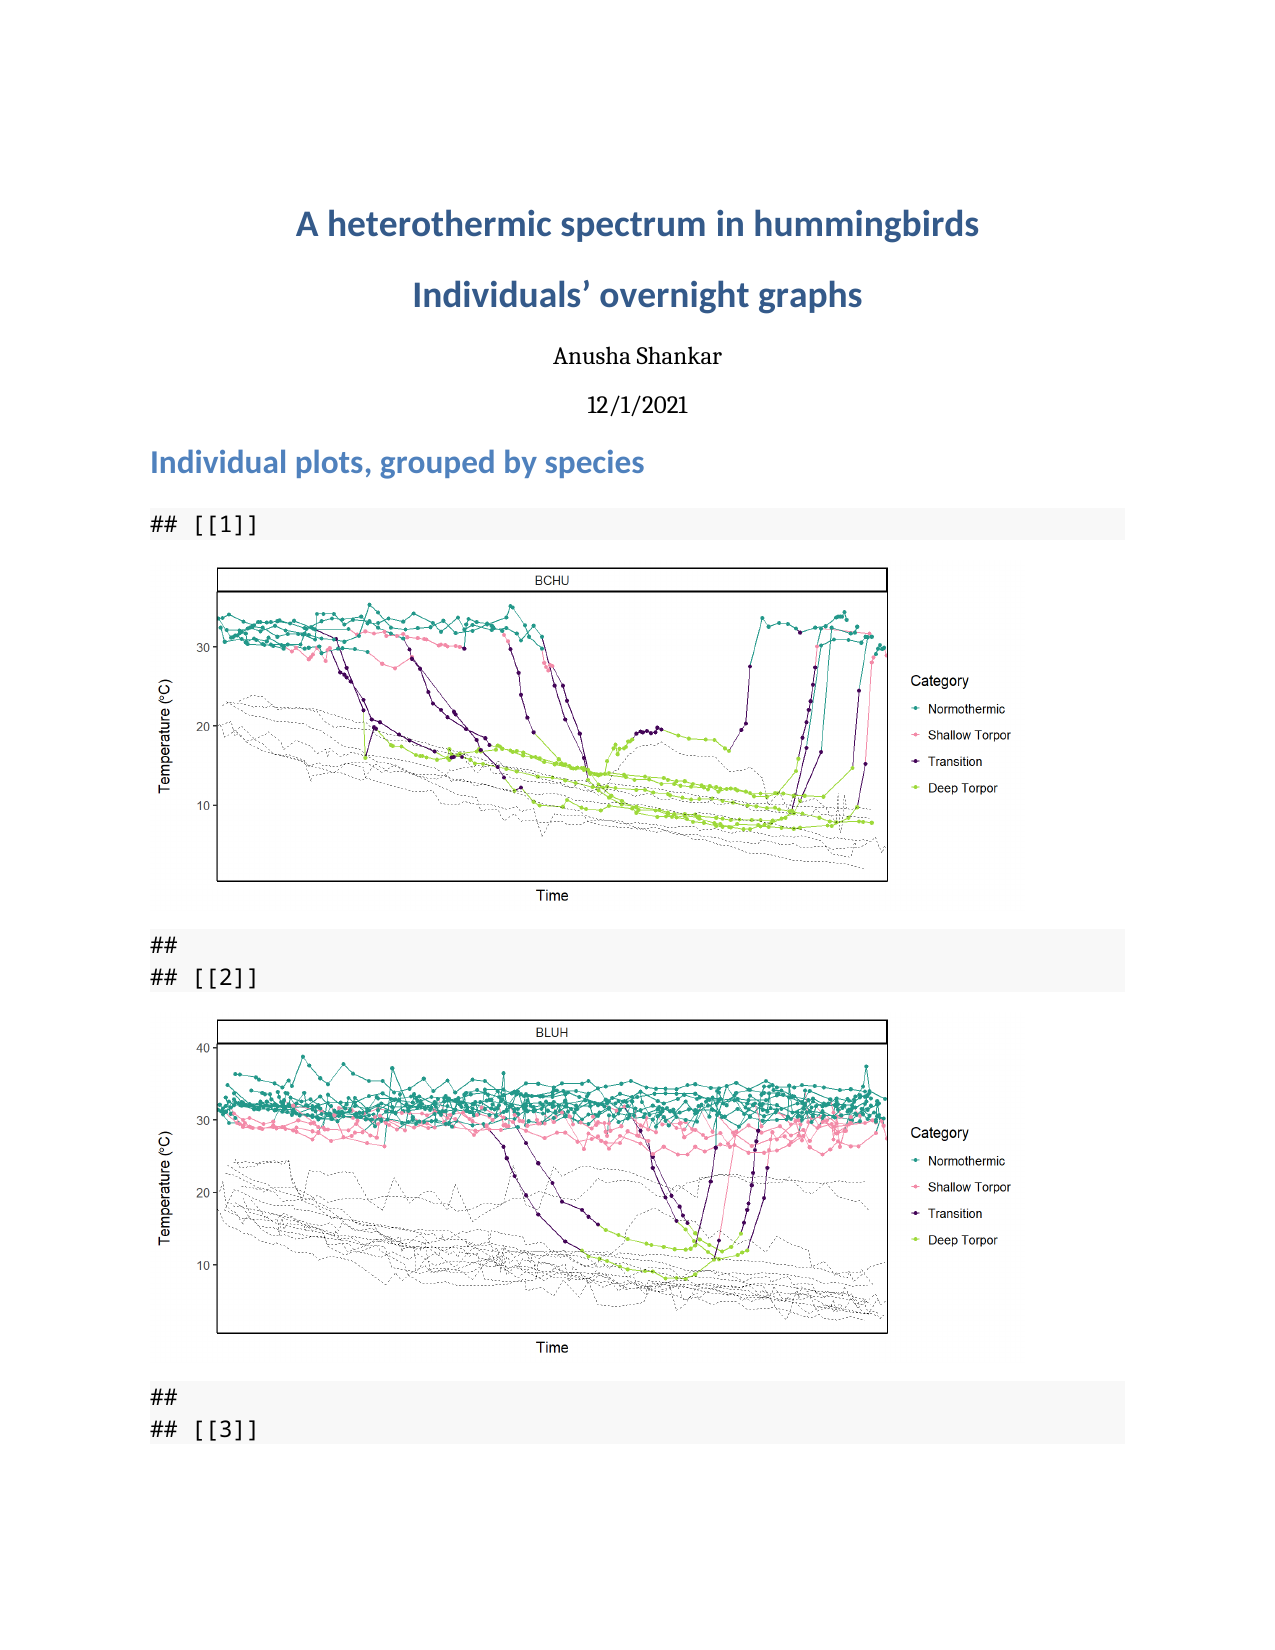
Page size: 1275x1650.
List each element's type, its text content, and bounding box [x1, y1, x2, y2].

text ## ## [[2]] [150, 929, 1125, 992]
picture [150, 560, 1025, 911]
title A heterothermic spectrum in hummingbirds [150, 200, 1125, 246]
text ## ## [[3]] [150, 1381, 1125, 1444]
title Individuals’ overnight graphs [150, 271, 1125, 317]
text 12/1/2021 [150, 391, 1125, 420]
text ## [[1]] [150, 508, 1125, 540]
picture [150, 1012, 1025, 1363]
text Individual plots, grouped by species [150, 441, 1125, 482]
text Anusha Shankar [150, 342, 1125, 370]
